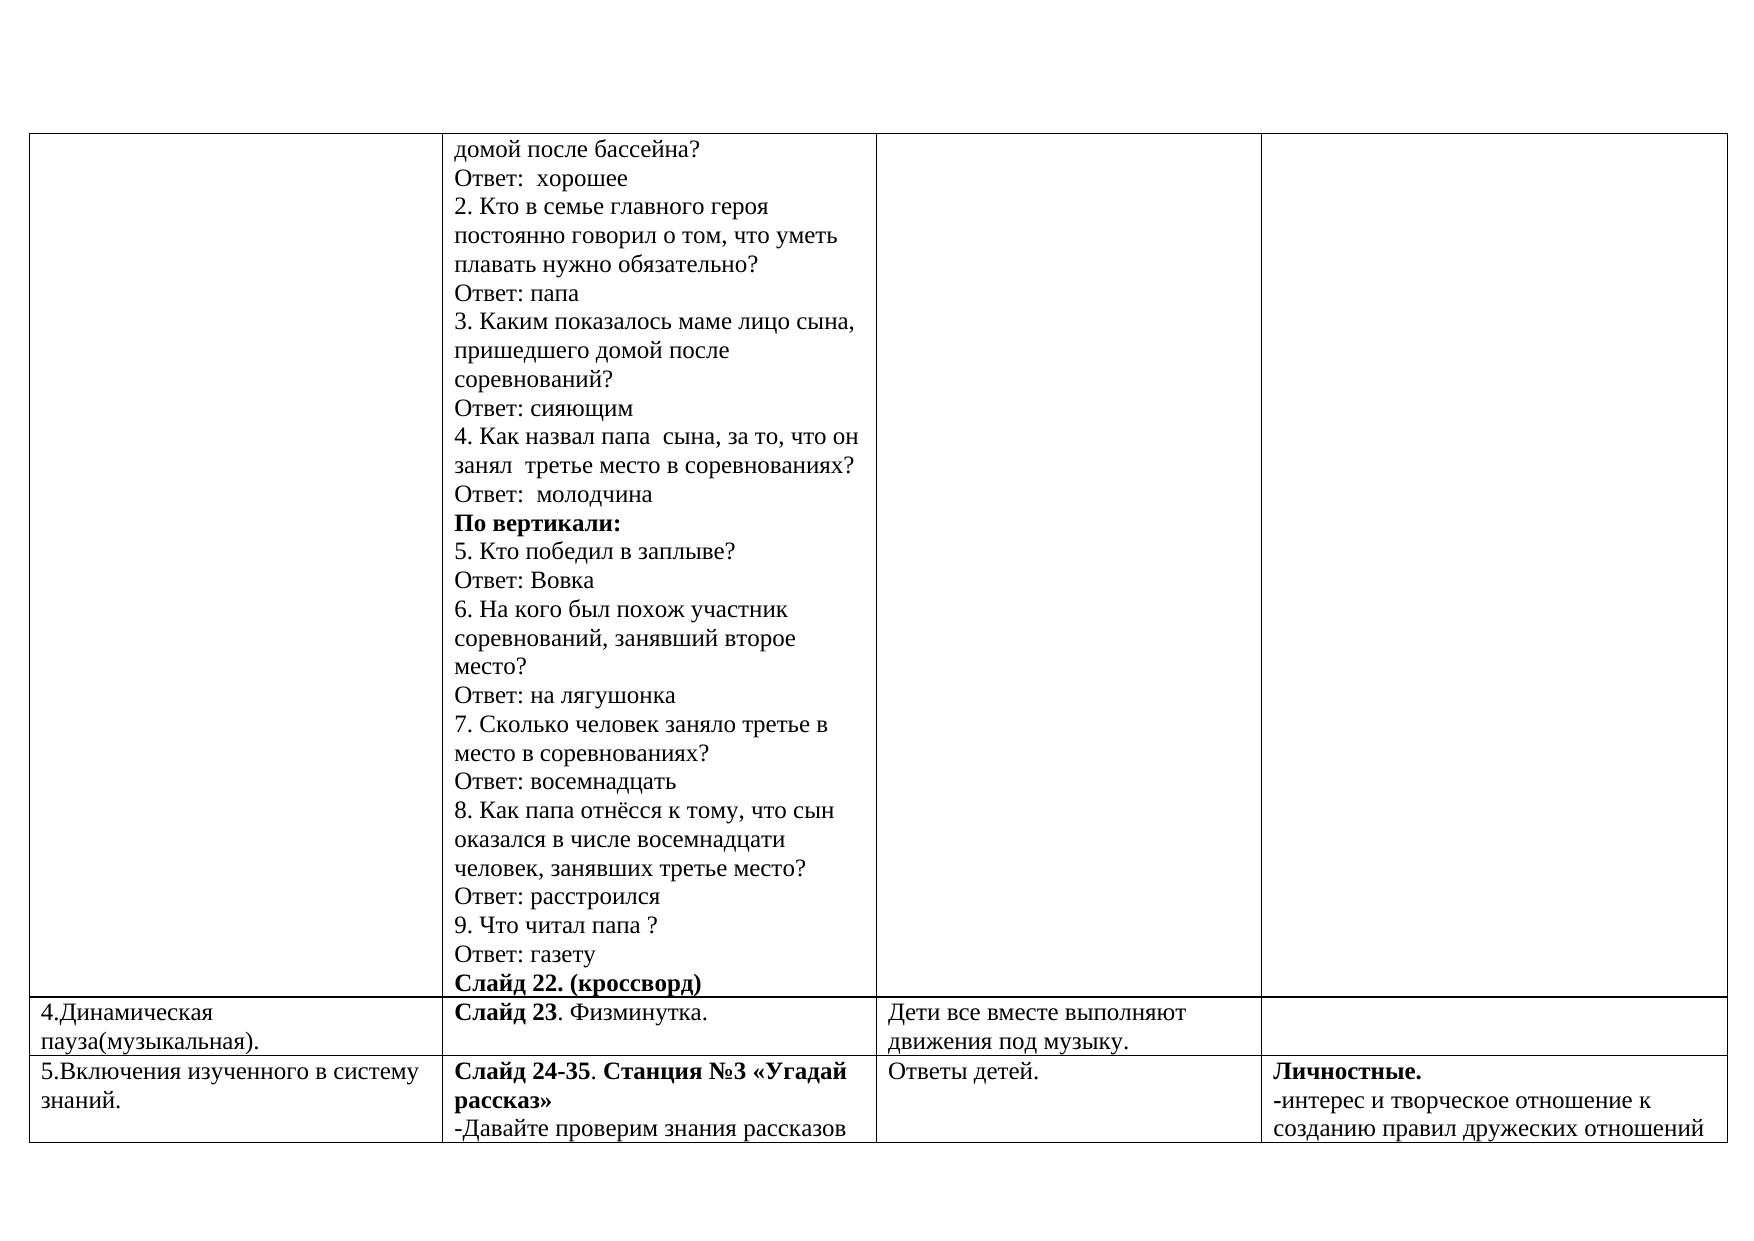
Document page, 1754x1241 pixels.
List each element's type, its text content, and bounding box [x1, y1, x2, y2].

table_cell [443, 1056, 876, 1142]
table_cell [30, 1056, 442, 1142]
table_cell [1262, 998, 1727, 1055]
table_cell 4.Динамическая пауза(музыкальная). [30, 998, 442, 1055]
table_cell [443, 134, 876, 996]
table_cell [877, 1056, 1261, 1142]
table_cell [877, 134, 1261, 996]
table_cell Дети все вместе выполняют движения под музыку. [877, 998, 1261, 1055]
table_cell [1262, 134, 1727, 996]
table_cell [30, 134, 442, 996]
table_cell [1262, 1056, 1727, 1142]
table_cell Слайд 23. Физминутка. [443, 998, 876, 1055]
